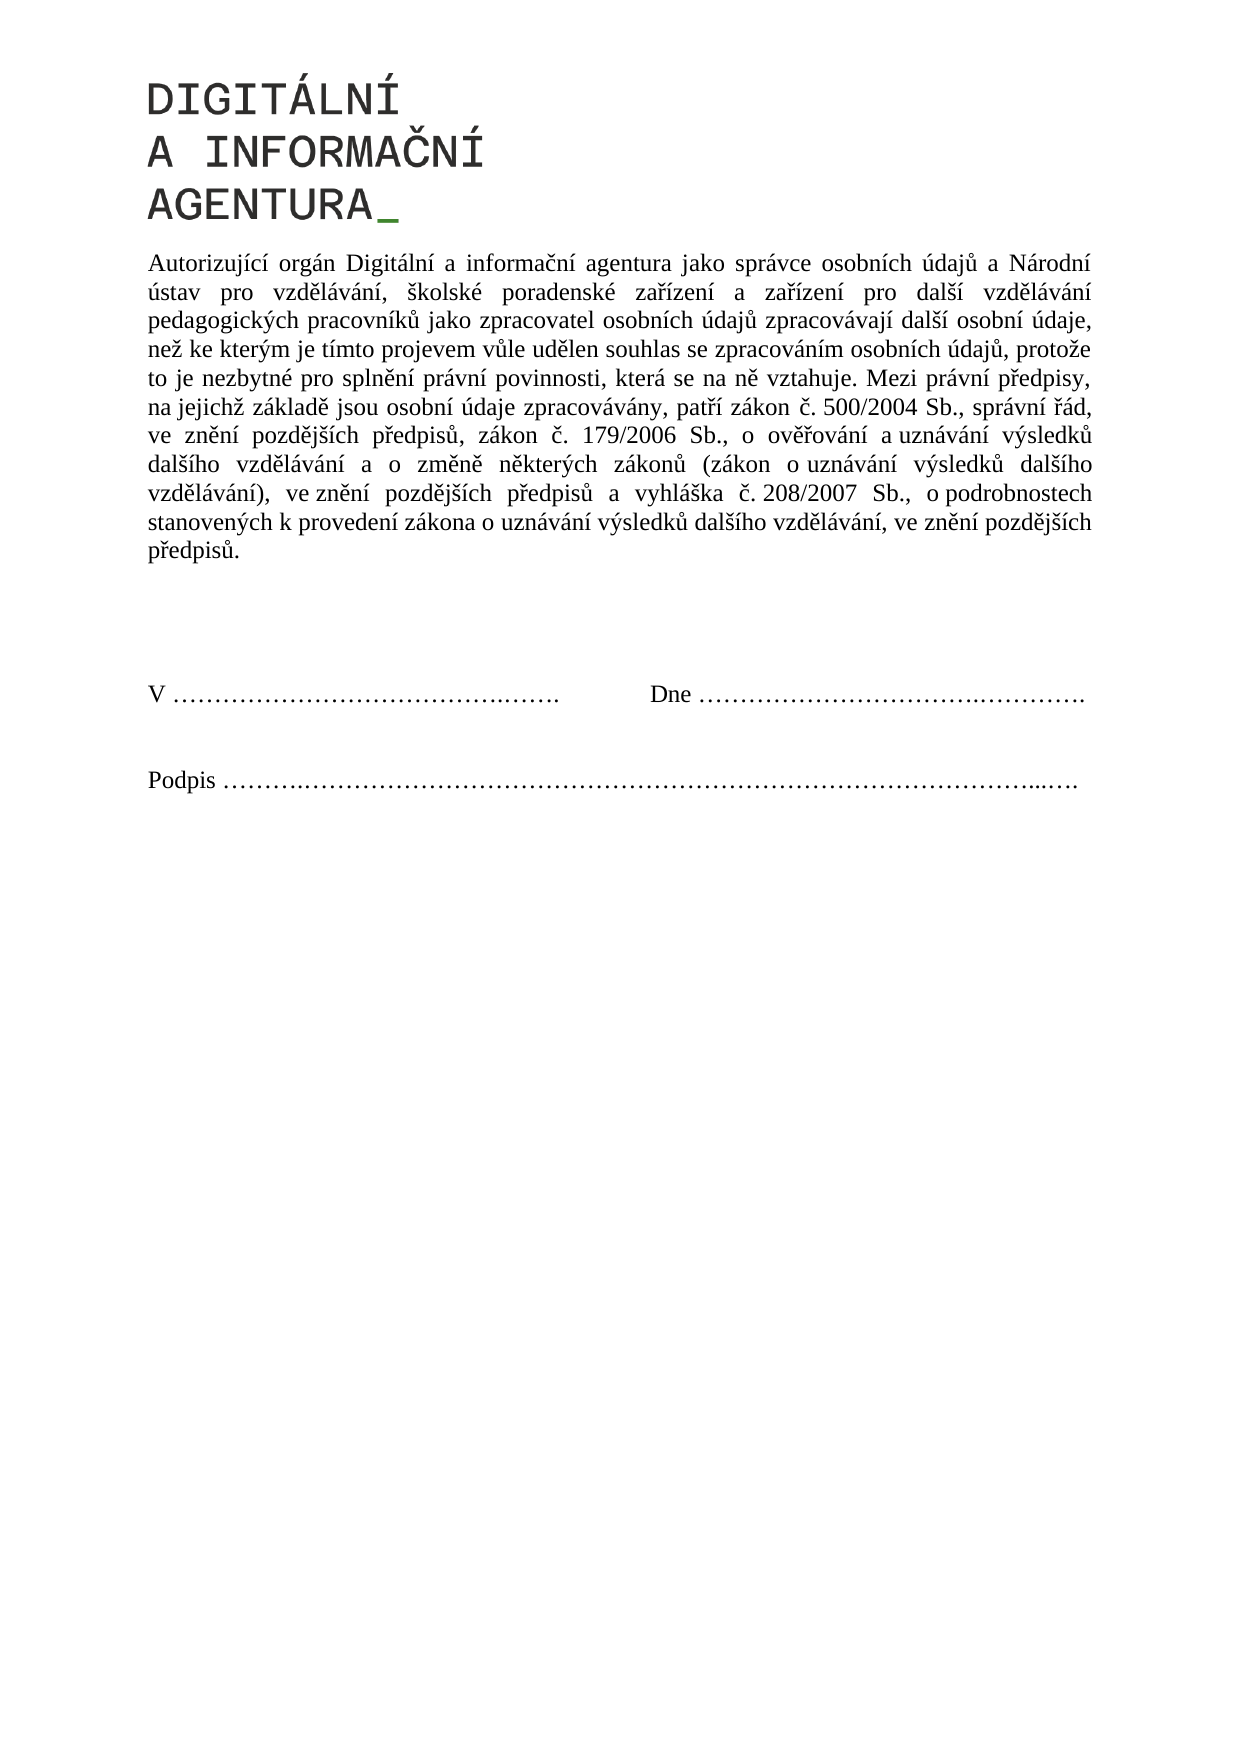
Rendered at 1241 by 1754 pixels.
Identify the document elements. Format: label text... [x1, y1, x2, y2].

text Autorizující orgán Digitální a informační agentura jako správce osobních údajů a Národní ústav pro vzdělávání, školské poradenské zařízení a zařízení pro další vzdělávání pedagogických pracovníků jako zpracovatel osobních údajů zpracovávají další osobní údaje, než ke kterým je tímto projevem vůle udělen souhlas se zpracováním osobních údajů, protože to je nezbytné pro splnění právní povinnosti, která se na ně vztahuje. Mezi právní předpisy, na jejichž základě jsou osobní údaje zpracovávány, patří zákon č. 500/2004 Sb., správní řád, ve znění pozdějších předpisů, zákon č. 179/2006 Sb., o ověřování a uznávání výsledků dalšího vzdělávání a o změně některých zákonů (zákon o uznávání výsledků dalšího vzdělávání), ve znění pozdějších předpisů a vyhláška č. 208/2007 Sb., o podrobnostech stanovených k provedení zákona o uznávání výsledků dalšího vzdělávání, ve znění pozdějších předpisů. [148, 248, 1092, 564]
text Podpis ……….……………………………………………………………………………...…. [148, 766, 1092, 794]
text V ………………………………….……. Dne …………………………….…………. [148, 679, 1092, 708]
picture [147, 73, 483, 223]
